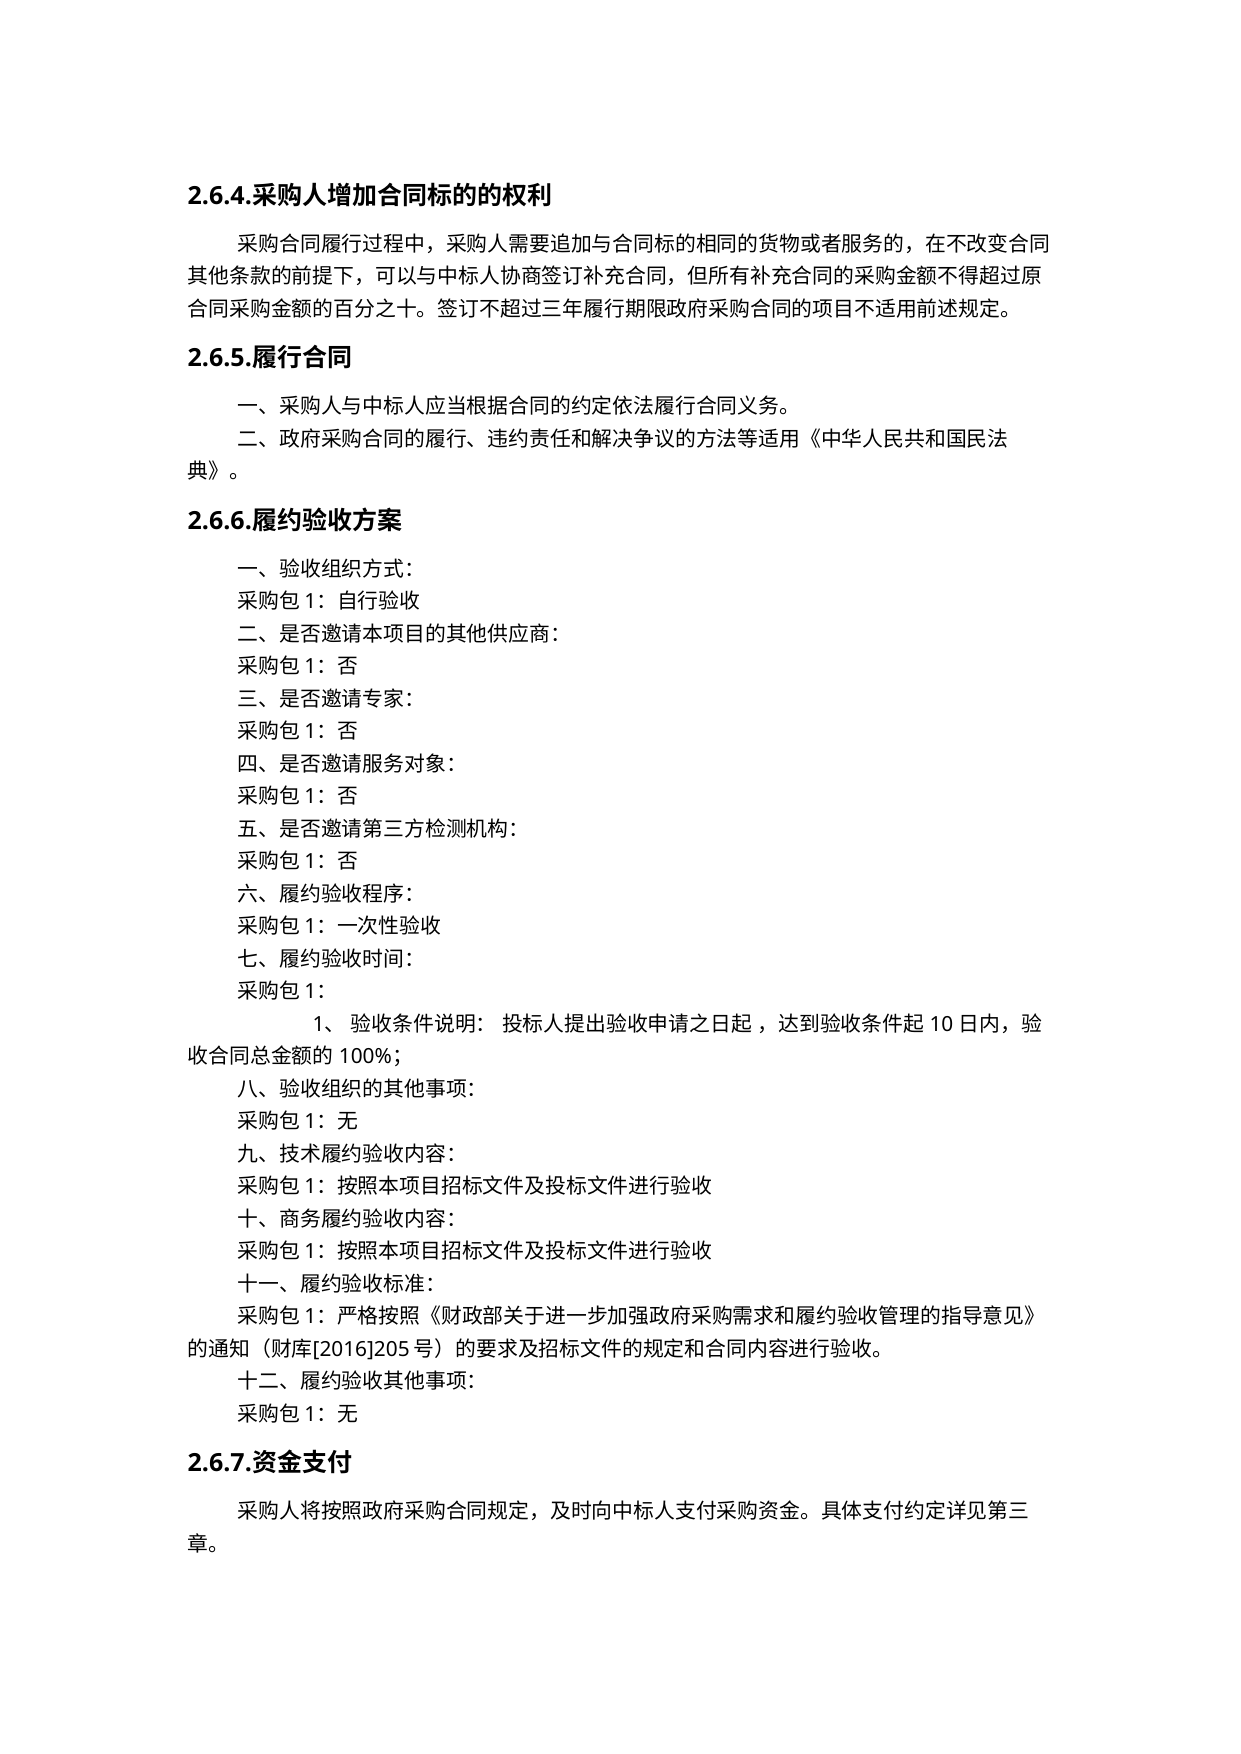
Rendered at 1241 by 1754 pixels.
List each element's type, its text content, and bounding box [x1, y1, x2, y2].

text 采购包1：无 [187, 1397, 1053, 1429]
text 十二、履约验收其他事项： [187, 1364, 1053, 1397]
text 三、是否邀请专家： [187, 682, 1053, 714]
text 采购包1：否 [187, 779, 1053, 812]
text 2.6.5.履行合同 [187, 324, 1053, 389]
text 采购包1：按照本项目招标文件及投标文件进行验收 [187, 1169, 1053, 1202]
text 采购包1：按照本项目招标文件及投标文件进行验收 [187, 1234, 1053, 1267]
text 二、政府采购合同的履行、违约责任和解决争议的方法等适用《中华人民共和国民法典》。 [187, 422, 1053, 487]
text 九、技术履约验收内容： [187, 1137, 1053, 1169]
text 采购包1：否 [187, 649, 1053, 682]
text 2.6.7.资金支付 [187, 1429, 1053, 1494]
text 2.6.6.履约验收方案 [187, 487, 1053, 552]
text 1、 验收条件说明： 投标人提出验收申请之日起 ，达到验收条件起 10 日内，验收合同总金额的 100%； [187, 1007, 1053, 1072]
text 采购包1：自行验收 [187, 584, 1053, 617]
text 二、是否邀请本项目的其他供应商： [187, 617, 1053, 649]
text 十一、履约验收标准： [187, 1267, 1053, 1299]
text 采购包1：否 [187, 844, 1053, 877]
text 采购人将按照政府采购合同规定，及时向中标人支付采购资金。具体支付约定详见第三章。 [187, 1494, 1053, 1559]
text 2.6.4.采购人增加合同标的的权利 [187, 162, 1053, 227]
text 十、商务履约验收内容： [187, 1202, 1053, 1234]
text 一、验收组织方式： [187, 552, 1053, 584]
text 七、履约验收时间： [187, 942, 1053, 974]
text 采购包1：无 [187, 1104, 1053, 1137]
text 采购包1：严格按照《财政部关于进一步加强政府采购需求和履约验收管理的指导意见》的通知（财库[2016]205号）的要求及招标文件的规定和合同内容进行验收。 [187, 1299, 1053, 1364]
text 采购包1：否 [187, 714, 1053, 747]
text 采购合同履行过程中，采购人需要追加与合同标的相同的货物或者服务的，在不改变合同其他条款的前提下，可以与中标人协商签订补充合同，但所有补充合同的采购金额不得超过原合同采购金额的百分之十。签订不超过三年履行期限政府采购合同的项目不适用前述规定。 [187, 227, 1053, 324]
text 八、验收组织的其他事项： [187, 1072, 1053, 1104]
text 五、是否邀请第三方检测机构： [187, 812, 1053, 844]
text 四、是否邀请服务对象： [187, 747, 1053, 779]
text 采购包1：一次性验收 [187, 909, 1053, 942]
text 一、采购人与中标人应当根据合同的约定依法履行合同义务。 [187, 389, 1053, 422]
text 六、履约验收程序： [187, 877, 1053, 909]
text 采购包1： [187, 974, 1053, 1007]
